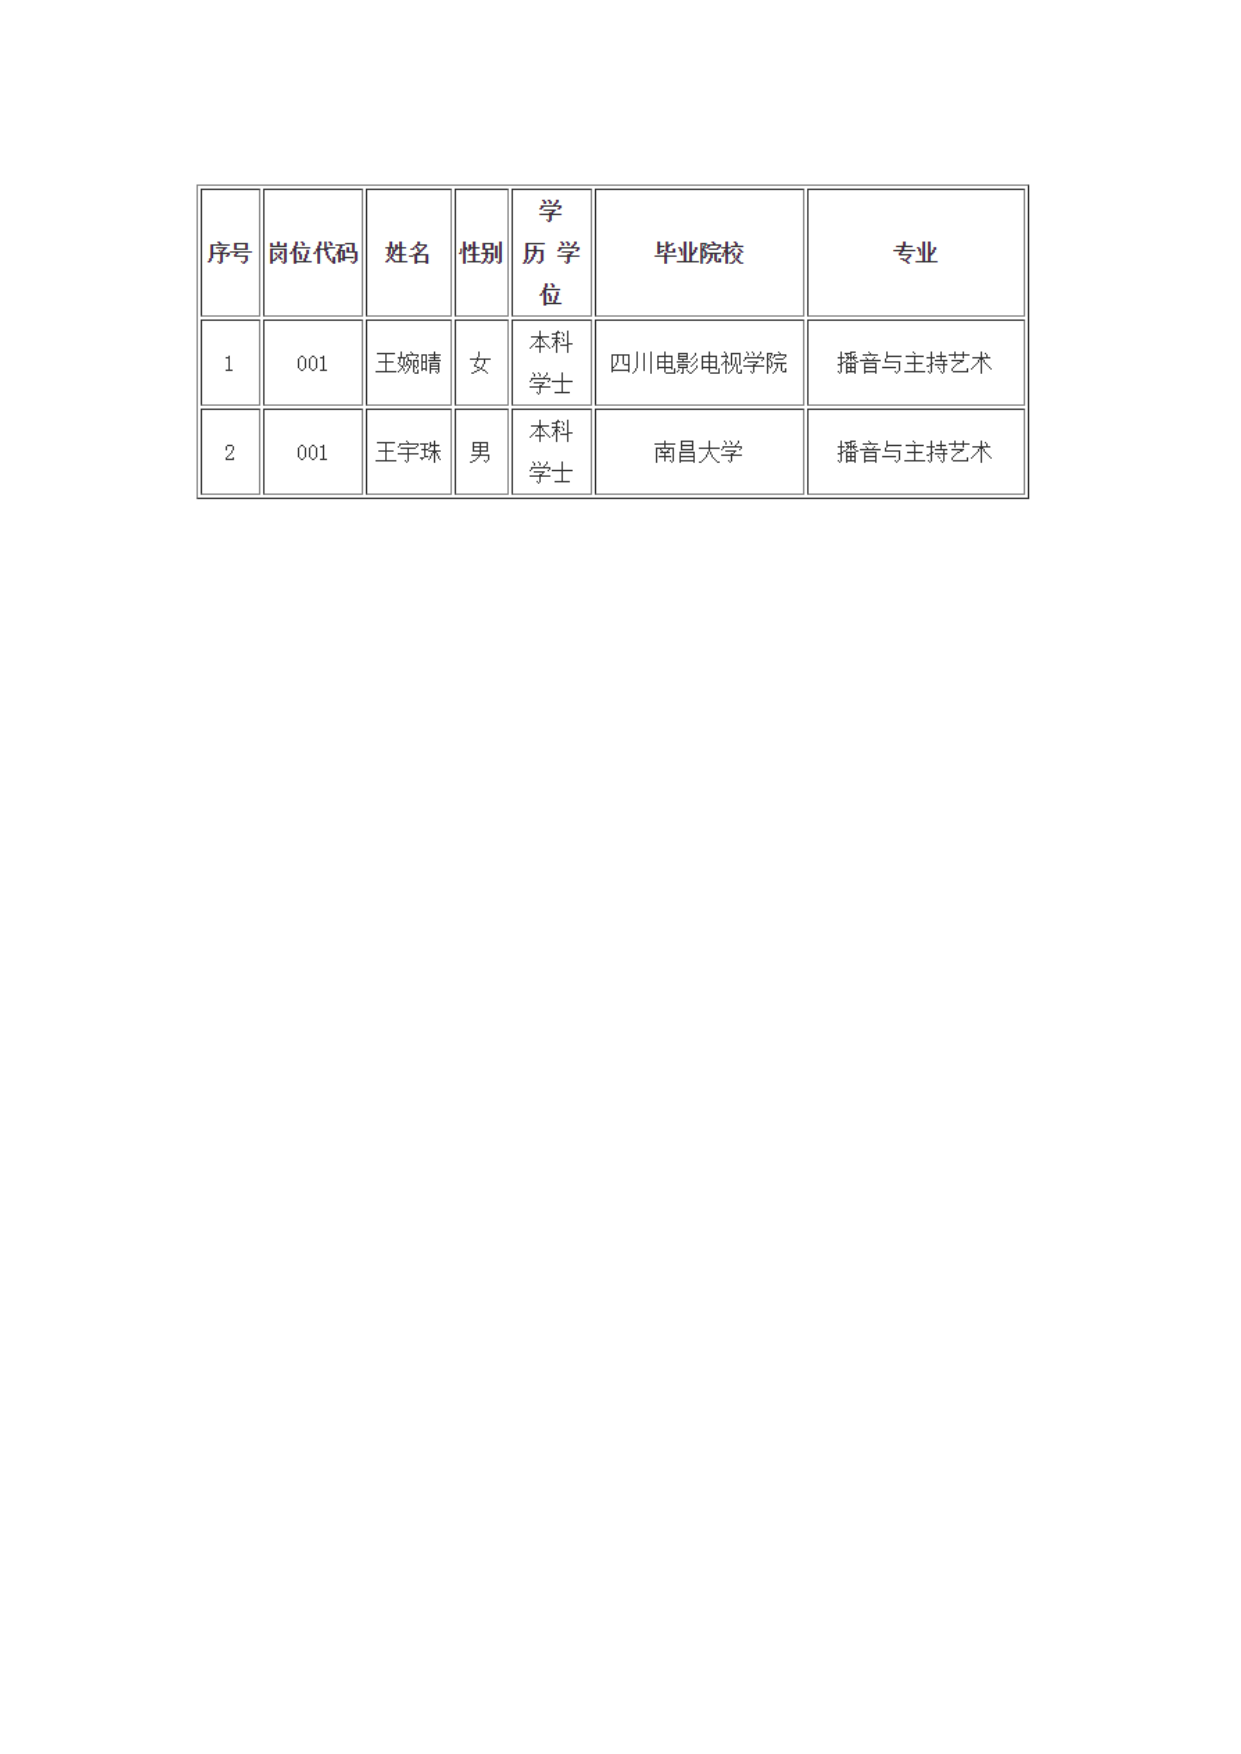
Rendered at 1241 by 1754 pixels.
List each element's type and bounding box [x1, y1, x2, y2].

picture [187, 162, 1053, 509]
